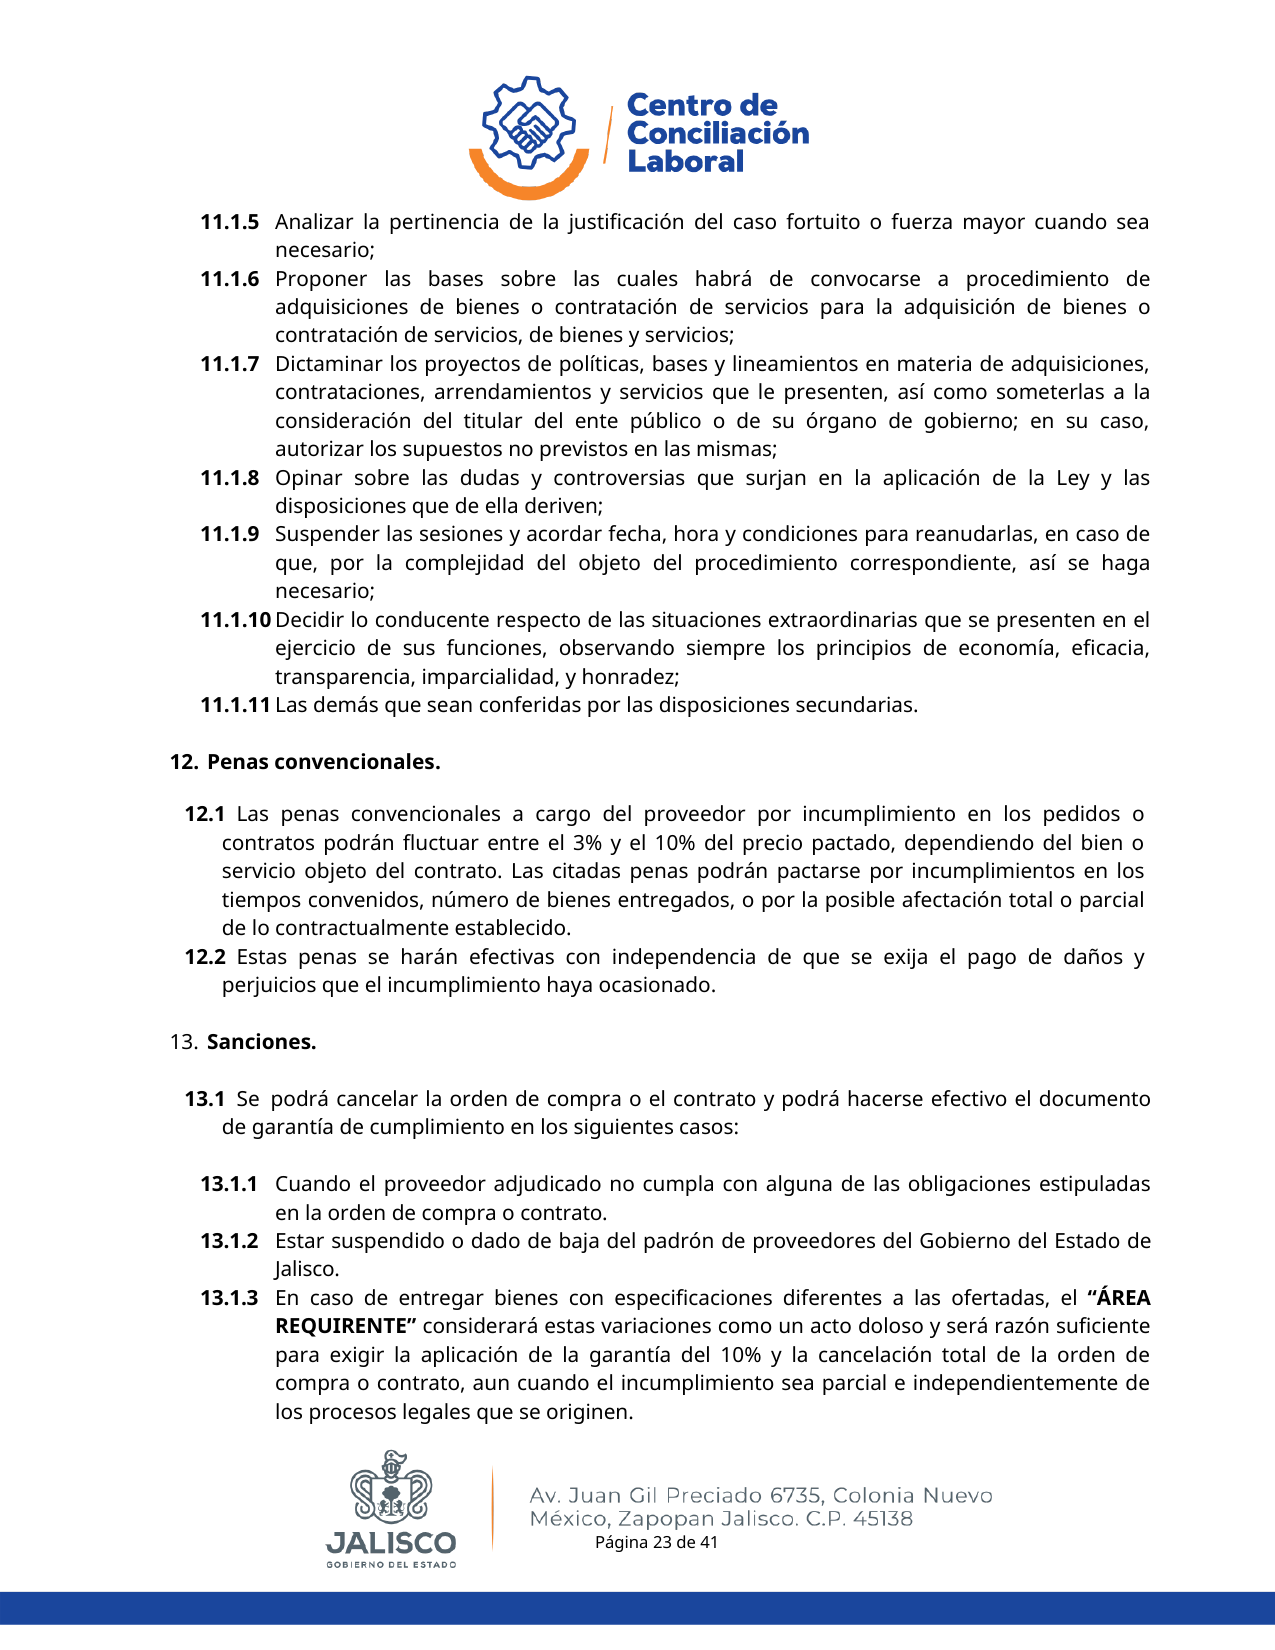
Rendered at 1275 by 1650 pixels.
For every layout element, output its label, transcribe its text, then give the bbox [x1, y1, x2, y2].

list Las demás que sean conferidas por las disposiciones secundarias. [200, 690, 1152, 719]
list Analizar la pertinencia de la justificación del caso fortuito o fuerza mayor cuando sea necesario; [200, 207, 1152, 264]
list Estar suspendido o dado de baja del padrón de proveedores del Gobierno del Estado de Jalisco. [200, 1226, 1152, 1283]
list En caso de entregar bienes con especificaciones diferentes a las ofertadas, el “ÁREA REQUIRENTE” considerará estas variaciones como un acto doloso y será razón suficiente para exigir la aplicación de la garantía del 10% y la cancelación total de la orden de compra o contrato, aun cuando el incumplimiento sea parcial e independientemente de los procesos legales que se originen. [200, 1283, 1152, 1425]
subtitle Sanciones. [169, 1027, 1146, 1056]
list Suspender las sesiones y acordar fecha, hora y condiciones para reanudarlas, en caso de que, por la complejidad del objeto del procedimiento correspondiente, así se haga necesario; [200, 519, 1152, 605]
list Opinar sobre las dudas y controversias que surjan en la aplicación de la Ley y las disposiciones que de ella deriven; [200, 463, 1152, 519]
list Dictaminar los proyectos de políticas, bases y lineamientos en materia de adquisiciones, contrataciones, arrendamientos y servicios que le presenten, así como someterlas a la consideración del titular del ente público o de su órgano de gobierno; en su caso, autorizar los supuestos no previstos en las mismas; [200, 349, 1152, 463]
list Cuando el proveedor adjudicado no cumpla con alguna de las obligaciones estipuladas en la orden de compra o contrato. [200, 1169, 1152, 1226]
list Las penas convencionales a cargo del proveedor por incumplimiento en los pedidos o contratos podrán fluctuar entre el 3% y el 10% del precio pactado, dependiendo del bien o servicio objeto del contrato. Las citadas penas podrán pactarse por incumplimientos en los tiempos convenidos, número de bienes entregados, o por la posible afectación total o parcial de lo contractualmente establecido. [184, 799, 1146, 942]
list Se podrá cancelar la orden de compra o el contrato y podrá hacerse efectivo el documento de garantía de cumplimiento en los siguientes casos: [184, 1084, 1152, 1141]
subtitle Penas convencionales. [169, 747, 1146, 776]
list Estas penas se harán efectivas con independencia de que se exija el pago de daños y perjuicios que el incumplimiento haya ocasionado. [184, 942, 1146, 999]
picture [0, 3, 1275, 1650]
list Decidir lo conducente respecto de las situaciones extraordinarias que se presenten en el ejercicio de sus funciones, observando siempre los principios de economía, eficacia, transparencia, imparcialidad, y honradez; [200, 605, 1152, 690]
list Proponer las bases sobre las cuales habrá de convocarse a procedimiento de adquisiciones de bienes o contratación de servicios para la adquisición de bienes o contratación de servicios, de bienes y servicios; [200, 264, 1152, 349]
